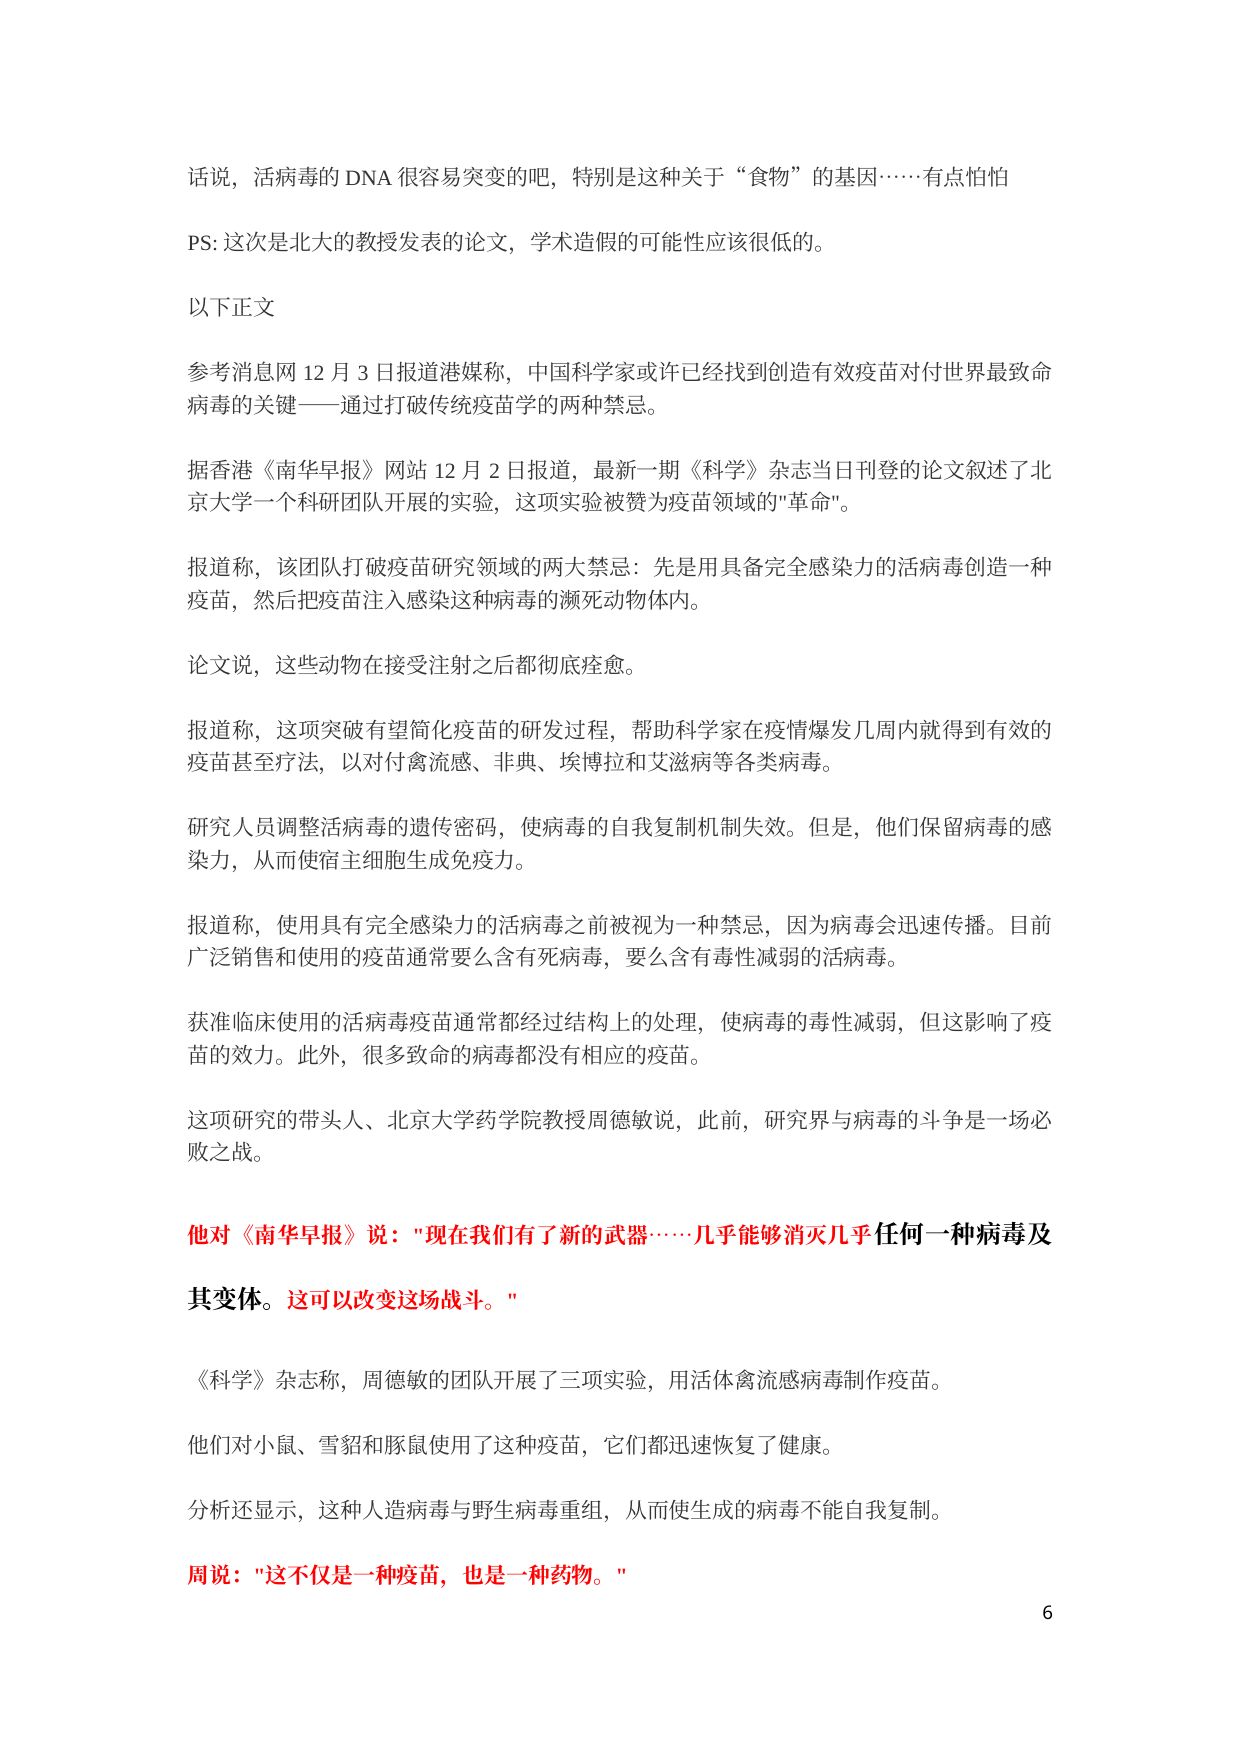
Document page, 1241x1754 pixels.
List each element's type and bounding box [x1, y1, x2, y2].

text [187, 160, 1053, 1590]
